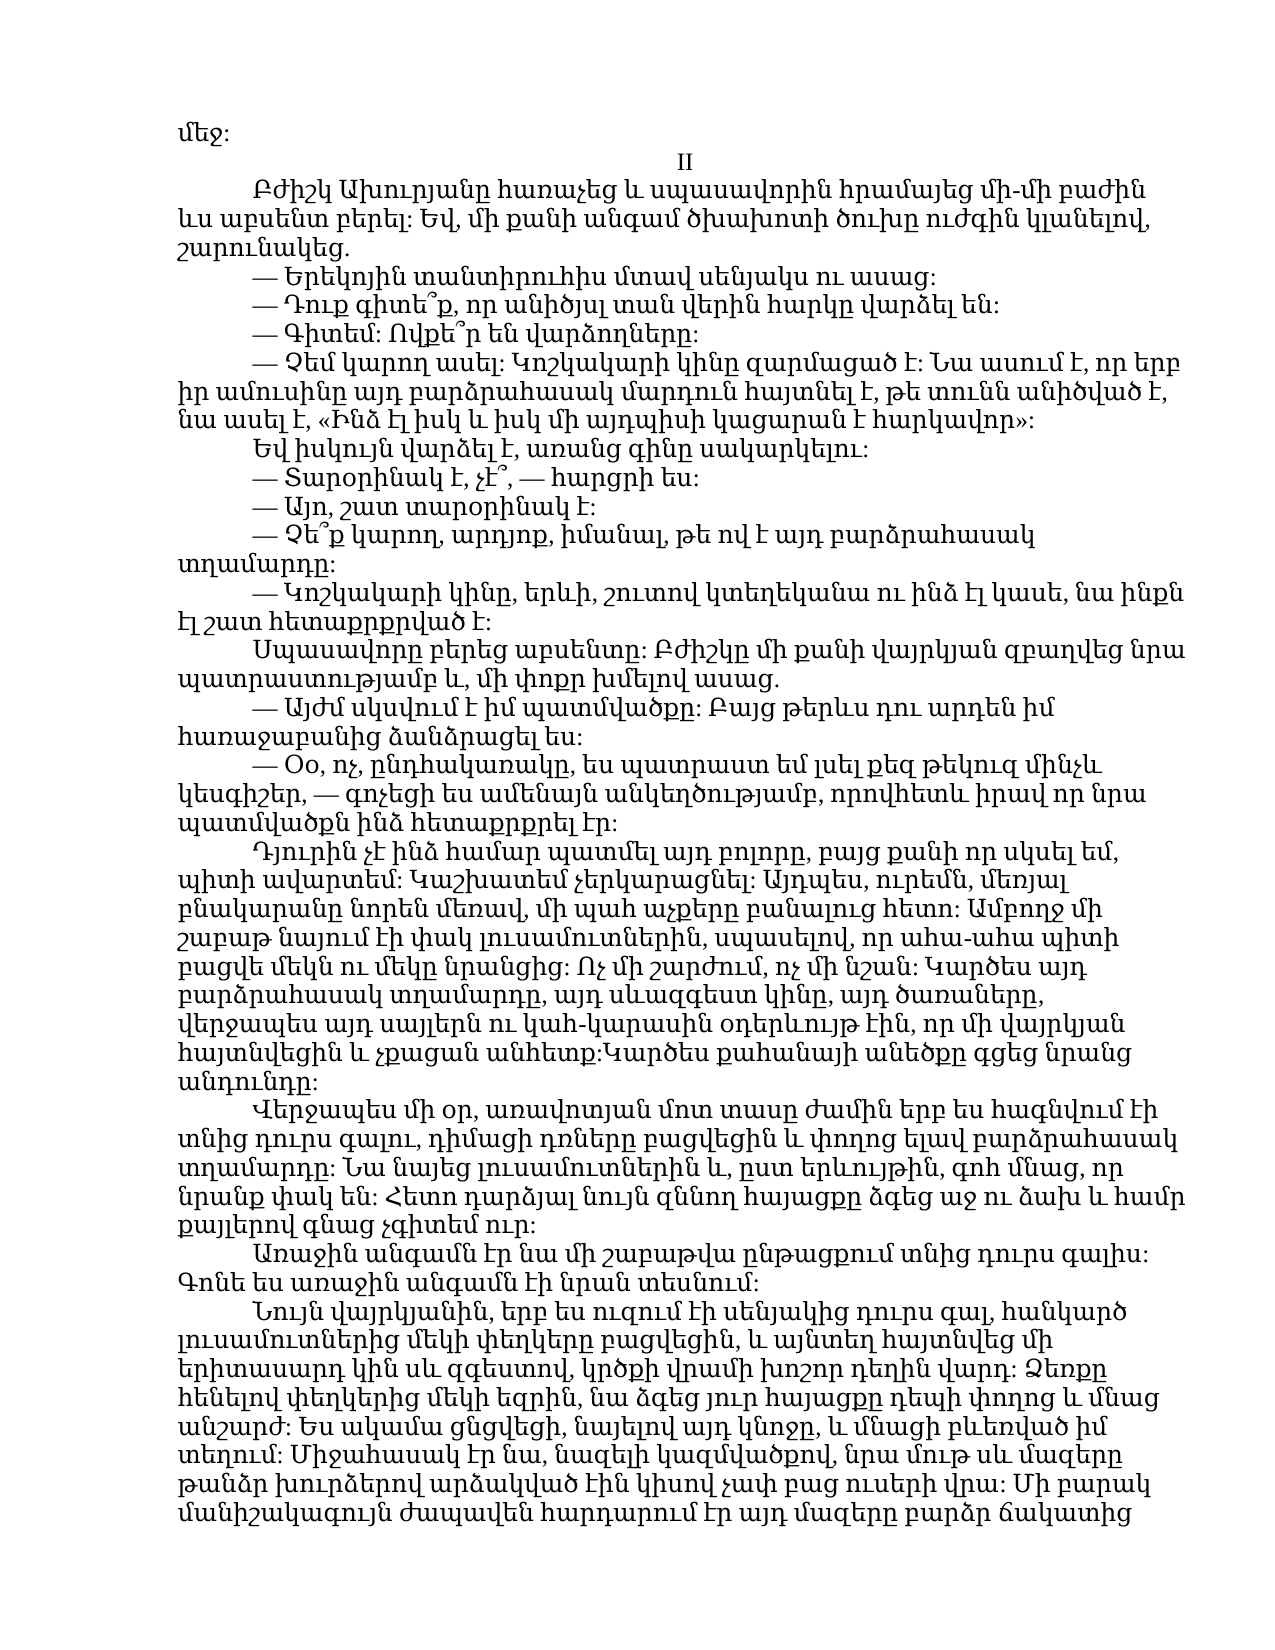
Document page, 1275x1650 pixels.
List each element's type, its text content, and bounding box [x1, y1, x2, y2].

text Բժիշկ Ախուրյանը հառաչեց և սպասավորին հրամայեց մի-մի բաժին ևս աբսենտ բերել: Եվ, մի քանի անգամ ծխախոտի ծուխը ուժգին կլանելով, շարունակեց. [177, 176, 1186, 262]
text — Չե՞ք կարող, արդյոք, իմանալ, թե ով է այդ բարձրահասակ տղամարդը: [177, 521, 1186, 578]
text Դյուրին չէ ինձ համար պատմել այդ բոլորը, բայց քանի որ սկսել եմ, պիտի ավարտեմ: Կաշխատեմ չերկարացնել: Այդպես, ուրեմն, մեռյալ բնակարանը նորեն մեռավ, մի պահ աչքերը բանալուց հետո: Ամբողջ մի շաբաթ նայում էի փակ լուսամուտներին, սպասելով, որ ահա-ահա պիտի բացվե մեկն ու մեկը նրանցից: Ոչ մի շարժում, ոչ մի նշան: Կարծես այդ բարձրահասակ տղամարդը, այդ սևազգեստ կինը, այդ ծառաները, վերջապես այդ սայլերն ու կահ-կարասին օդերևույթ էին, որ մի վայրկյան հայտնվեցին և չքացան անհետք:Կարծես քահանայի անեծքը գցեց նրանց անդունդը: [177, 837, 1186, 1096]
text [177, 118, 1186, 147]
text Առաջին անգամն էր նա մի շաբաթվա ընթացքում տնից դուրս գալիս: Գոնե ես առաջին անգամն էի նրան տեսնում: [177, 1239, 1186, 1297]
text — Դուք գիտե՞ք, որ անիծյսլ տան վերին հարկը վարձել են: [177, 291, 1186, 319]
text II [177, 147, 1186, 176]
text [177, 1297, 1186, 1527]
text — Այժմ սկսվում է իմ պատմվածքը: Բայց թերևս դու արդեն իմ հառաջաբանից ձանձրացել ես: [177, 693, 1186, 751]
text — Օօ, ոչ, ընդհակառակը, ես պատրաստ եմ լսել քեզ թեկուզ մինչև կեսգիշեր, — գոչեցի ես ամենայն անկեղծությամբ, որովհետև իրավ որ նրա պատմվածքն ինձ հետաքրքրել էր: [177, 751, 1186, 837]
text — Երեկոյին տանտիրուհիս մտավ սենյակս ու ասաց: [177, 262, 1186, 291]
text — Չեմ կարող ասել: Կոշկակարի կինը զարմացած է: Նա ասում է, որ երբ իր ամուսինը այդ բարձրահասակ մարդուն հայտնել է, թե տունն անիծված է, նա ասել է, «Ինձ էլ իսկ և իսկ մի այդպիսի կացարան է հարկավոր»: [177, 348, 1186, 434]
text Սպասավորը բերեց աբսենտը: Բժիշկը մի քանի վայրկյան զբաղվեց նրա պատրաստությամբ և, մի փոքր խմելով ասաց. [177, 636, 1186, 693]
text Վերջապես մի օր, առավոտյան մոտ տասը ժամին երբ ես հագնվում էի տնից դուրս գալու, դիմացի դռները բացվեցին և փողոց ելավ բարձրահասակ տղամարդը: Նա նայեց լուսամուտներին և, ըստ երևույթին, գոհ մնաց, որ նրանք փակ են: Հետո դարձյալ նույն զննող հայացքը ձգեց աջ ու ձախ և համր քայլերով գնաց չգիտեմ ուր: [177, 1096, 1186, 1239]
text — Գիտեմ: Ովքե՞ր են վարձողները: [177, 319, 1186, 348]
text — Տարօրինակ է, չէ՞, — հարցրի ես: [177, 463, 1186, 492]
text — Կոշկակարի կինը, երևի, շուտով կտեղեկանա ու ինձ էլ կասե, նա ինքն էլ շատ հետաքրքրված է: [177, 578, 1186, 636]
text — Այո, շատ տարօրինակ է: [177, 492, 1186, 521]
text Եվ իսկույն վարձել է, առանց գինը սակարկելու: [177, 434, 1186, 463]
